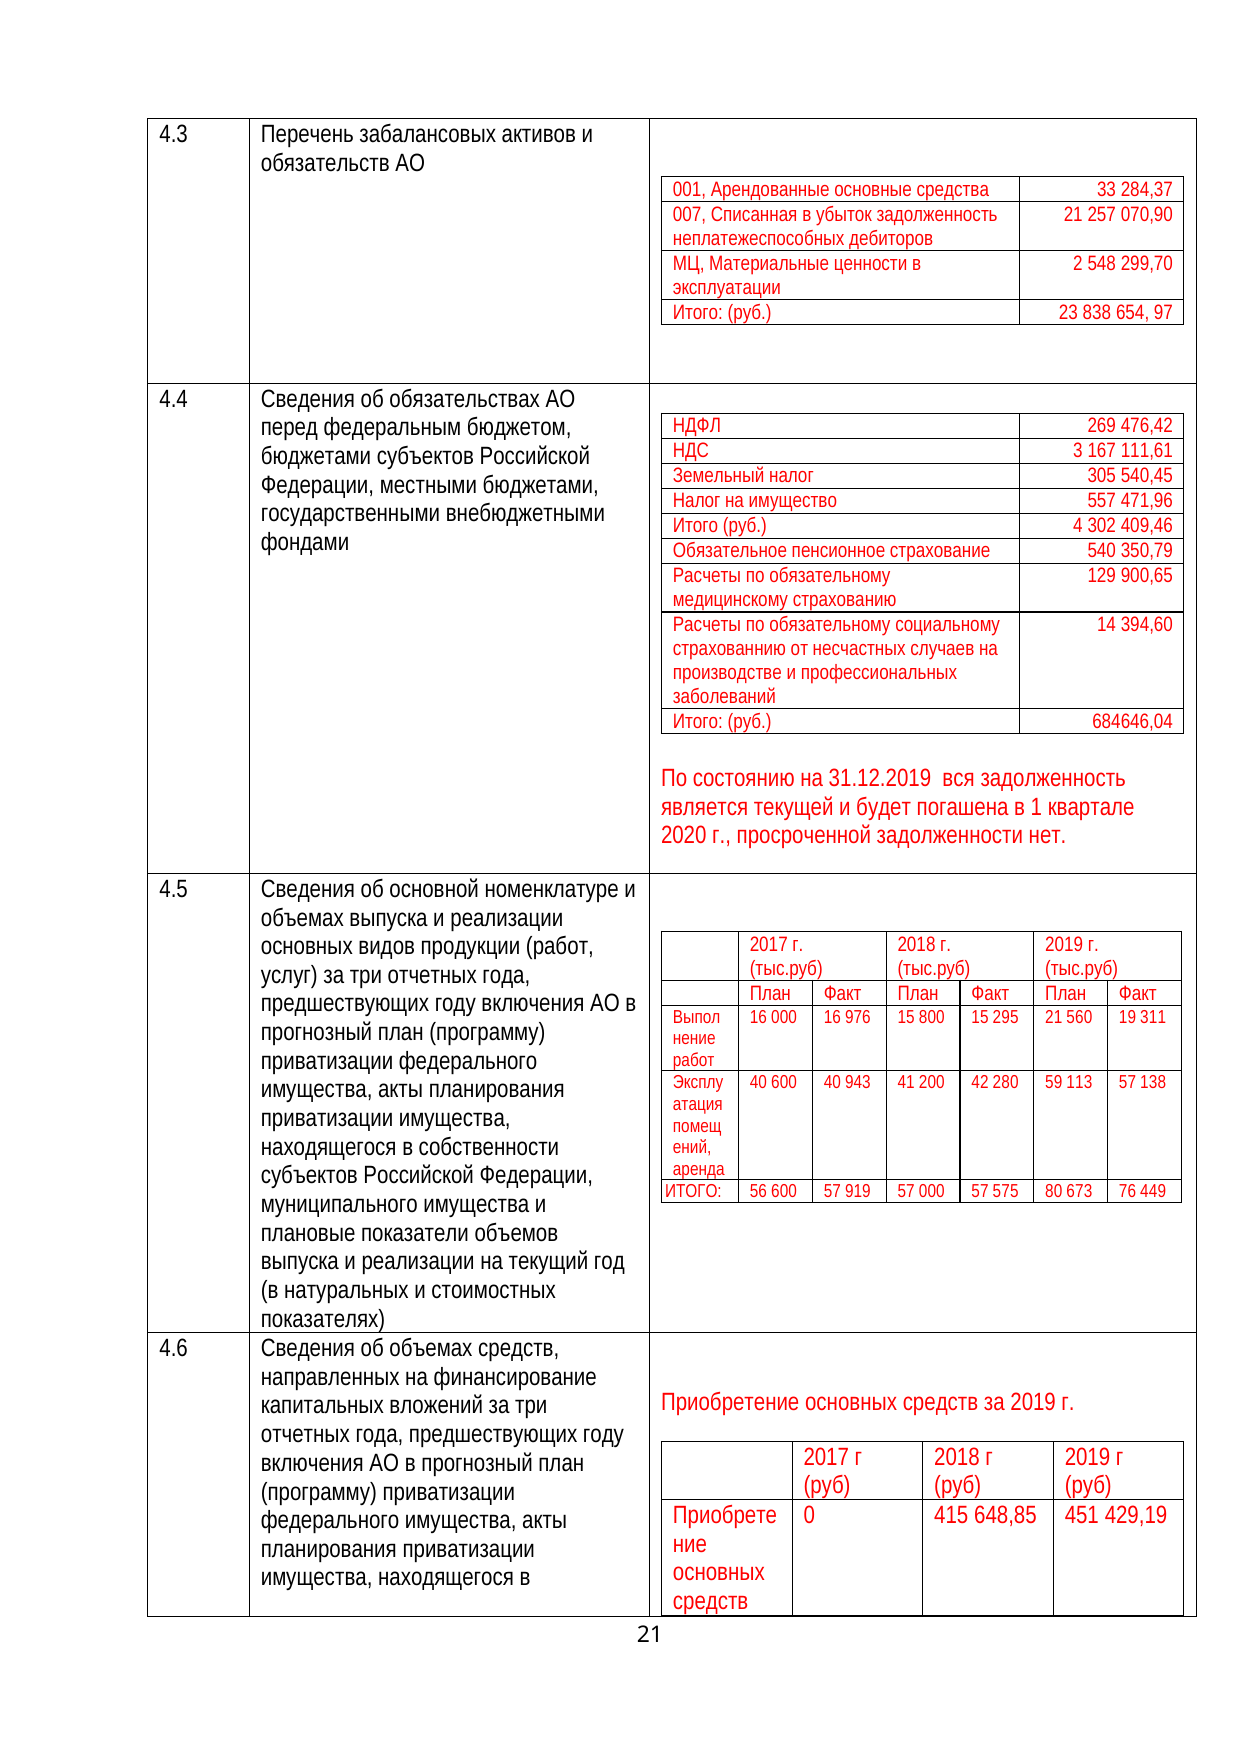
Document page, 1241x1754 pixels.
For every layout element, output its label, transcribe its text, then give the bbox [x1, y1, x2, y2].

table_cell По состоянию на 31.12.2019 вся задолженность является текущей и будет погашена в 1 квартале 2020 г., просроченной задолженности нет. [650, 384, 1196, 873]
table_cell 4.3 [148, 119, 249, 383]
table_cell 4.5 [148, 874, 249, 1332]
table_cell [650, 1333, 1196, 1616]
table_cell [650, 874, 1196, 1332]
table_cell 4.6 [148, 1333, 249, 1616]
table_cell Сведения об обязательствах АО перед федеральным бюджетом, бюджетами субъектов Российской Федерации, местными бюджетами, государственными внебюджетными фондами [250, 384, 649, 873]
table_cell [650, 119, 1196, 383]
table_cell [250, 1333, 649, 1616]
table_cell Перечень забалансовых активов и обязательств АО [250, 119, 649, 383]
table_cell 4.4 [148, 384, 249, 873]
table_cell Сведения об основной номенклатуре и объемах выпуска и реализации основных видов продукции (работ, услуг) за три отчетных года, предшествующих году включения АО в прогнозный план (программу) приватизации федерального имущества, акты планирования приватизации имущества, находящегося в собственности субъектов Российской Федерации, муниципального имущества и плановые показатели объемов выпуска и реализации на текущий год (в натуральных и стоимостных показателях) [250, 874, 649, 1332]
